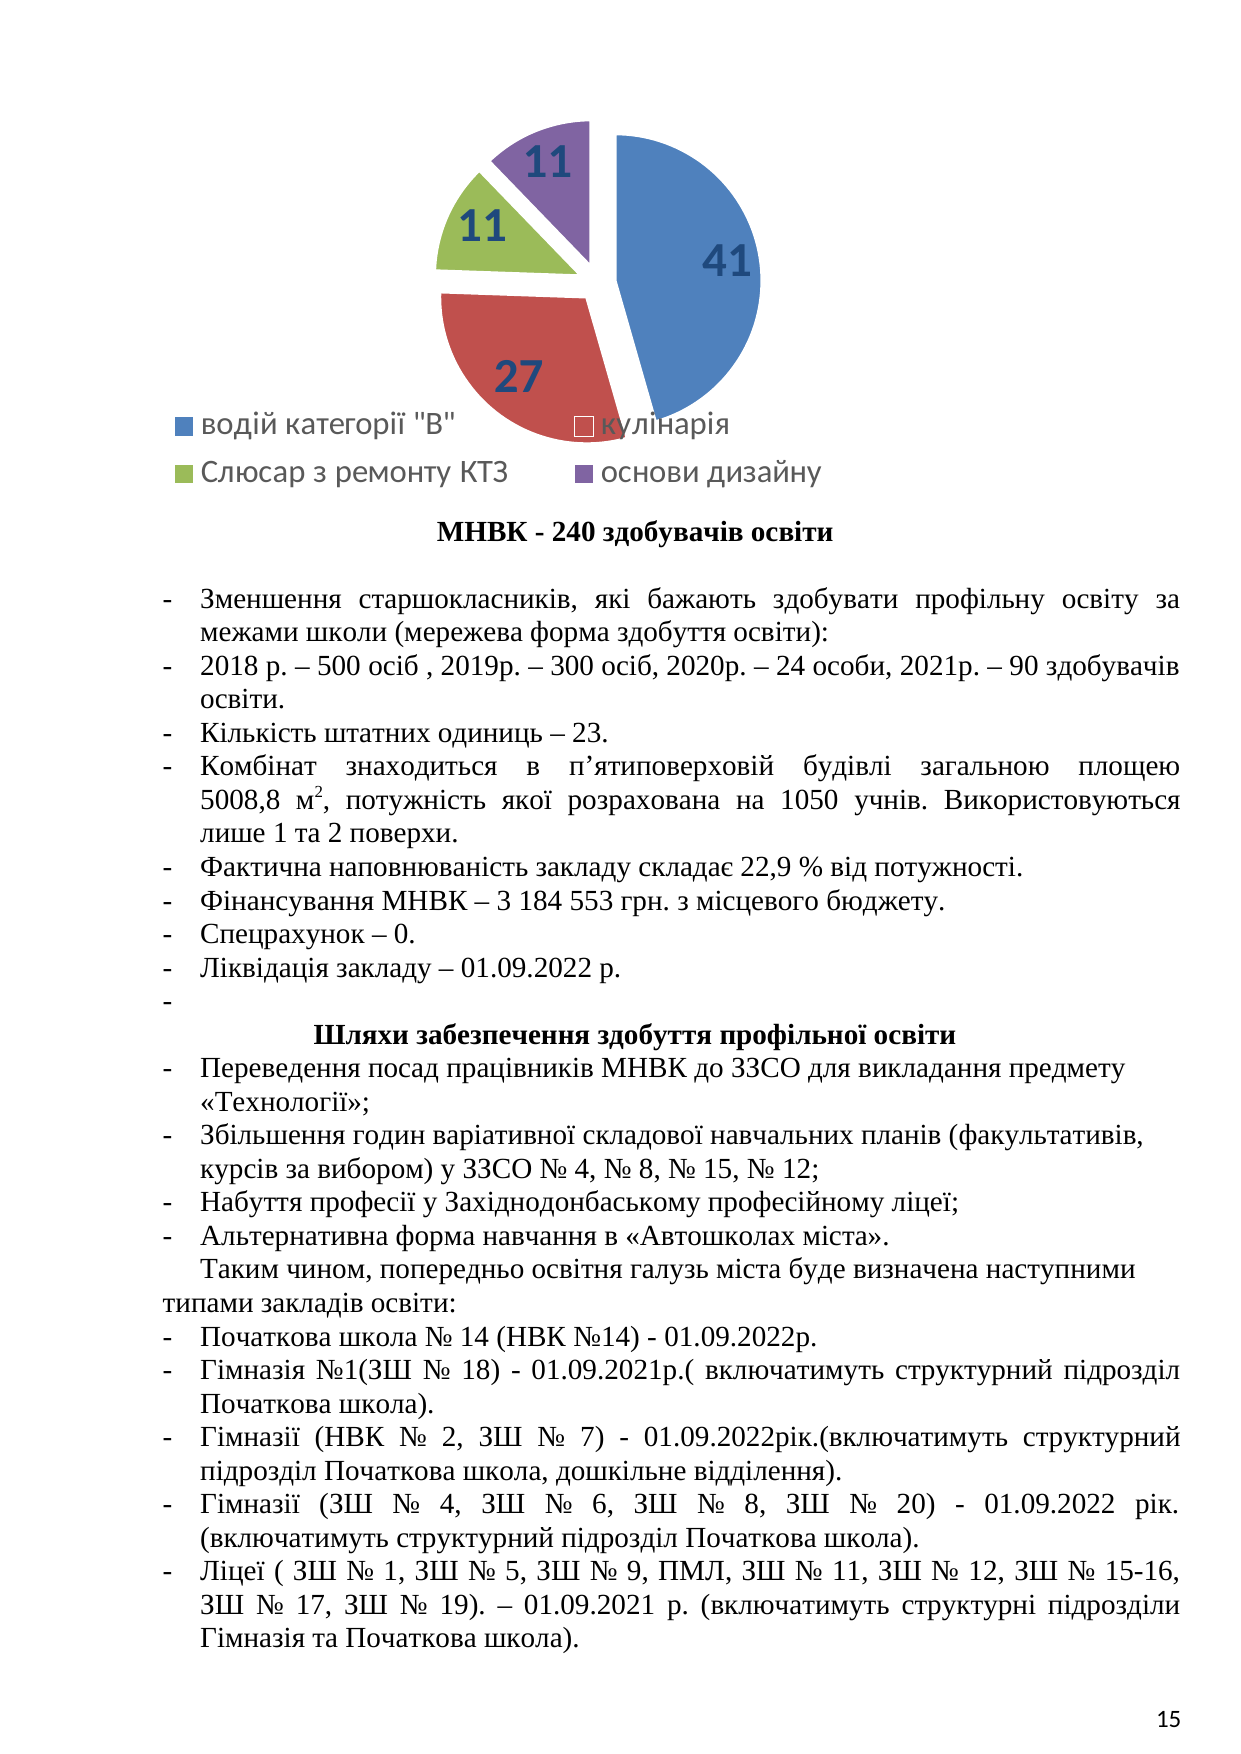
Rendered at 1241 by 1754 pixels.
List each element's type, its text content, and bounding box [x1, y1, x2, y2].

list Фінансування МНВК – 3 184 553 грн. з місцевого бюджету. [162, 883, 1181, 916]
list Альтернативна форма навчання в «Автошколах міста». [162, 1218, 1181, 1252]
list 2018 р. – 500 осіб , 2019р. – 300 осіб, 2020р. – 24 особи, 2021р. – 90 здобувачів освіти. [162, 648, 1181, 715]
list Ліцеї ( ЗШ № 1, ЗШ № 5, ЗШ № 9, ПМЛ, ЗШ № 11, ЗШ № 12, ЗШ № 15-16, ЗШ № 17, ЗШ № 19). – 01.09.2021 р. (включатимуть структурні підрозділи Гімназія та Початкова школа). [162, 1553, 1181, 1654]
list Початкова школа № 14 (НВК №14) - 01.09.2022р. [162, 1319, 1181, 1352]
list Гімназії (НВК № 2, ЗШ № 7) - 01.09.2022рік.(включатимуть структурний підрозділ Початкова школа, дошкільне відділення). [162, 1419, 1181, 1486]
list Гімназії (ЗШ № 4, ЗШ № 6, ЗШ № 8, ЗШ № 20) - 01.09.2022 рік.(включатимуть структурний підрозділ Початкова школа). [162, 1486, 1181, 1553]
list Збільшення годин варіативної складової навчальних планів (факультативів, курсів за вибором) у ЗЗСО № 4, № 8, № 15, № 12; [162, 1117, 1181, 1184]
list Набуття професії у Західнодонбаському професійному ліцеї; [162, 1184, 1181, 1218]
list Ліквідація закладу – 01.09.2022 р. [162, 950, 1181, 983]
list Спецрахунок – 0. [162, 916, 1181, 950]
list Гімназія №1(ЗШ № 18) - 01.09.2021р.( включатимуть структурний підрозділ Початкова школа). [162, 1352, 1181, 1419]
list Фактична наповнюваність закладу складає 22,9 % від потужності. [162, 849, 1181, 883]
list Зменшення старшокласників, які бажають здобувати профільну освіту за межами школи (мережева форма здобуття освіти): [162, 581, 1181, 648]
list Комбінат знаходиться в п’ятиповерховій будівлі загальною площею 5008,8 м2, потужність якої розрахована на 1050 учнів. Використовуються лише 1 та 2 поверхи. [162, 748, 1181, 849]
text Шляхи забезпечення здобуття профільної освіти [89, 1017, 1181, 1050]
list Переведення посад працівників МНВК до ЗЗСО для викладання предмету «Технології»; [162, 1050, 1181, 1117]
text Таким чином, попередньо освітня галузь міста буде визначена наступними типами закладів освіти: [162, 1252, 1181, 1319]
text МНВК - 240 здобувачів освіти [89, 514, 1181, 547]
list Кількість штатних одиниць – 23. [162, 715, 1181, 748]
